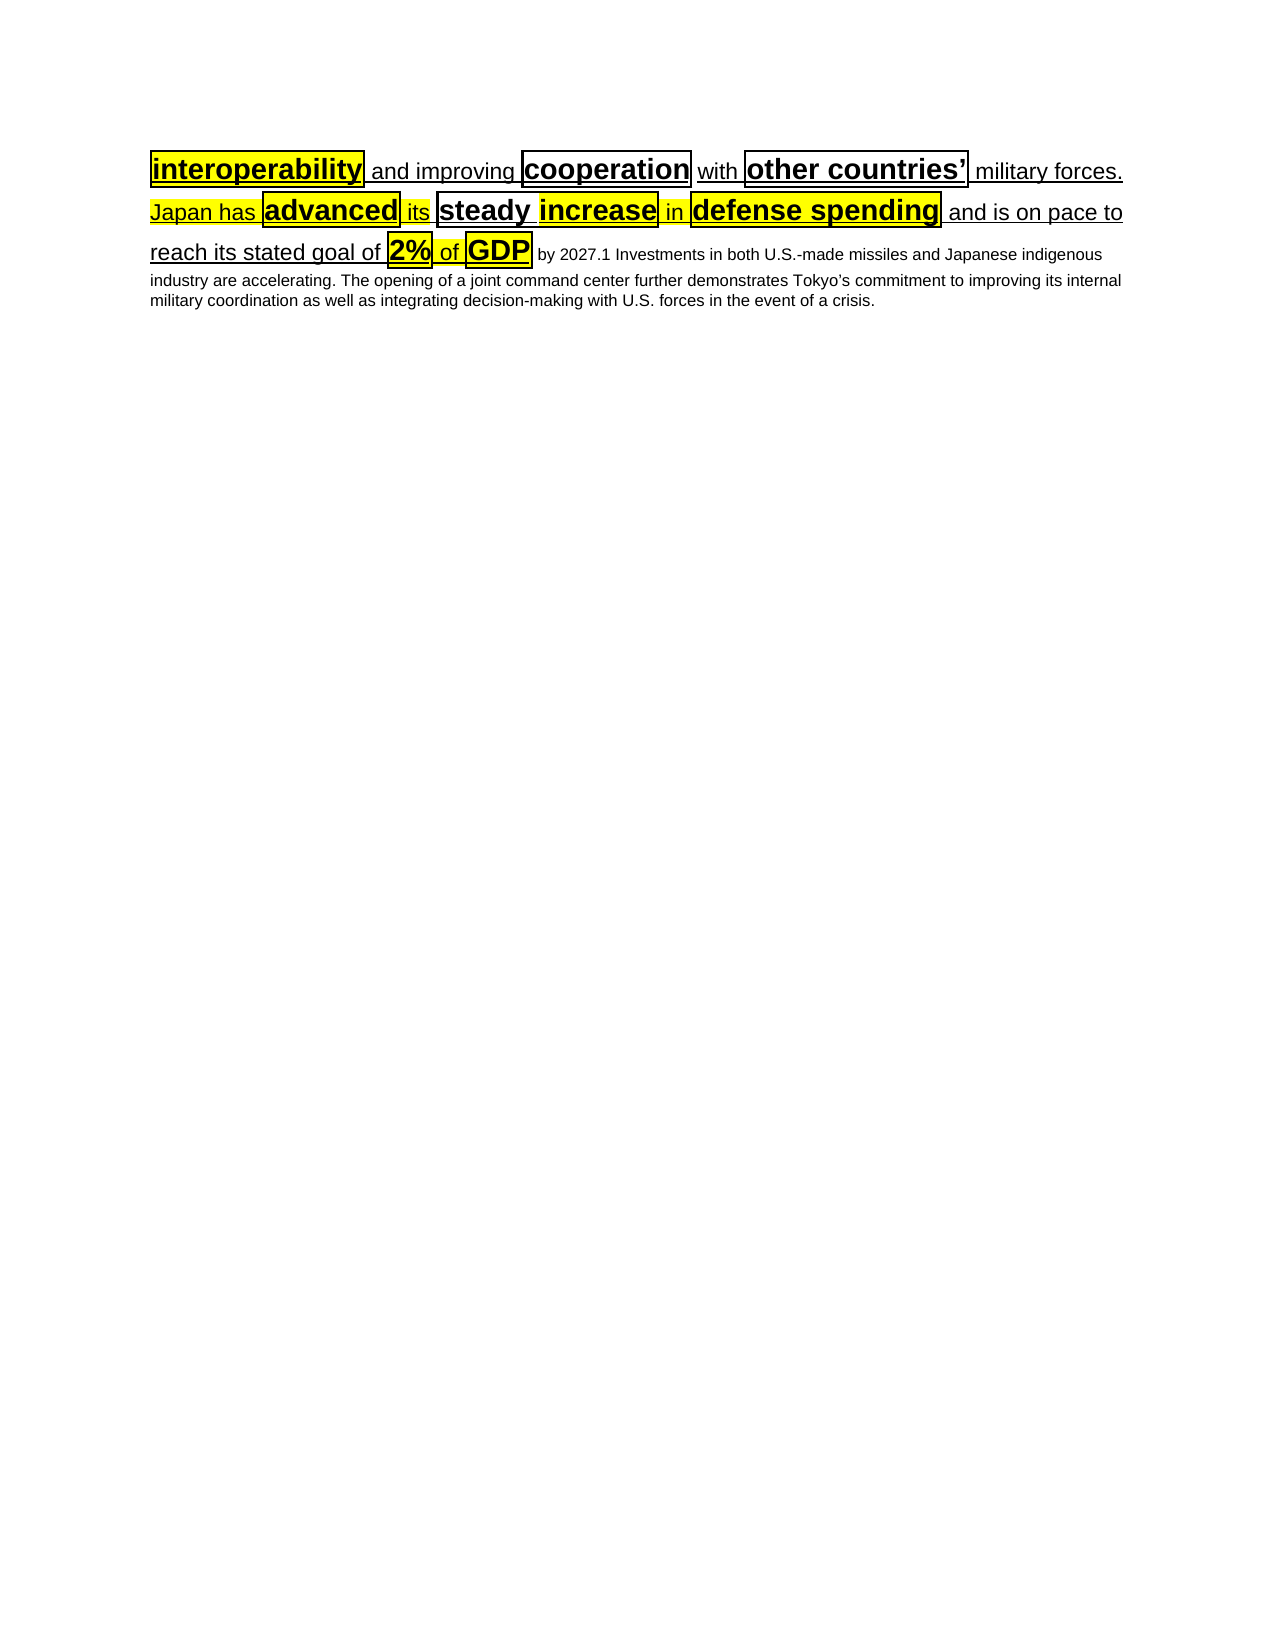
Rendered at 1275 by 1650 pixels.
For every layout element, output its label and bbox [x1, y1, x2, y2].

text [150, 150, 1125, 310]
